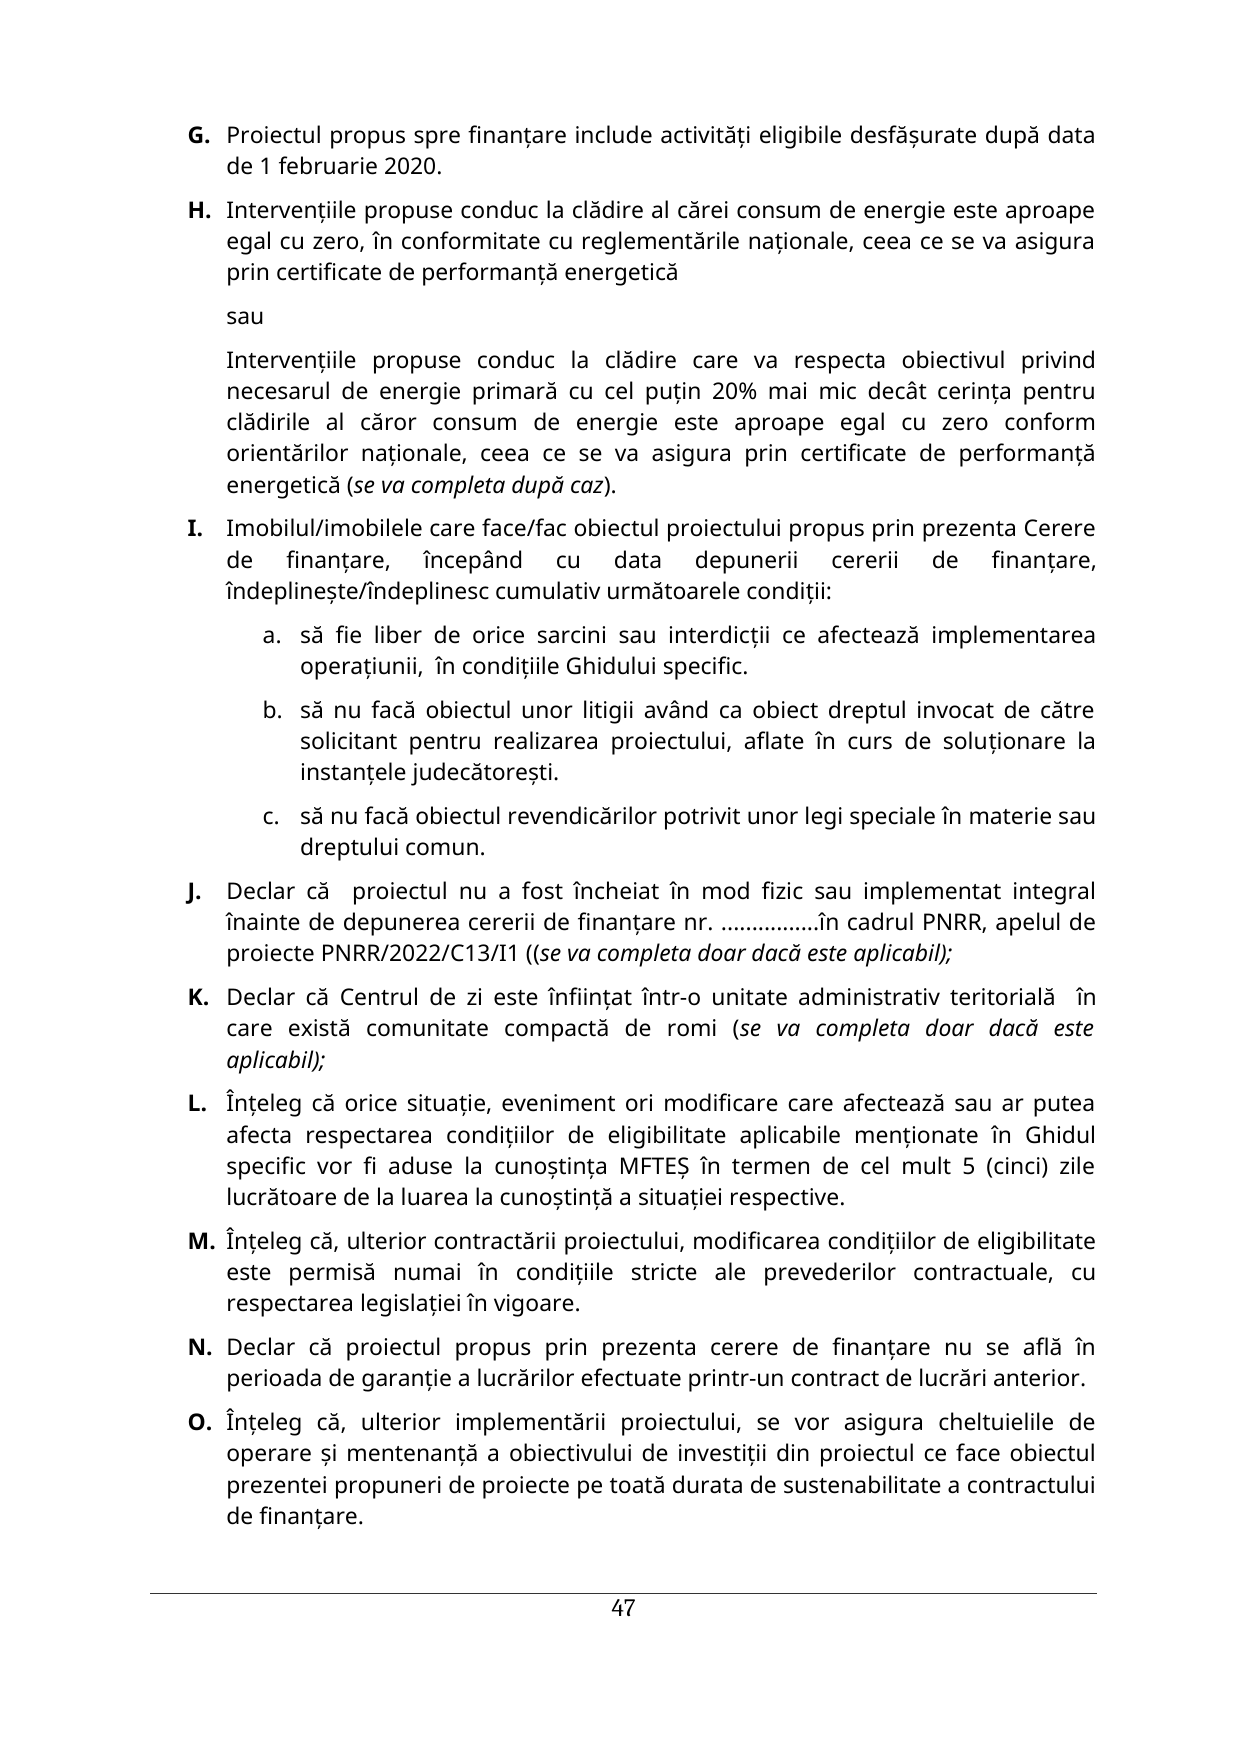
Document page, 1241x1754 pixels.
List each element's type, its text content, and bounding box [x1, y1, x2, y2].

list să nu facă obiectul unor litigii având ca obiect dreptul invocat de către solicitant pentru realizarea proiectului, aflate în curs de soluţionare la instanţele judecătoreşti. [262, 693, 1097, 787]
list Intervențiile propuse conduc la clădire al cărei consum de energie este aproape egal cu zero, în conformitate cu reglementările naționale, ceea ce se va asigura prin certificate de performanță energetică [187, 193, 1097, 287]
list să fie liber de orice sarcini sau interdicţii ce afectează implementarea operaţiunii, în condițiile Ghidului specific. [262, 618, 1097, 681]
text sau [226, 300, 1097, 331]
list Înțeleg că, ulterior implementării proiectului, se vor asigura cheltuielile de operare și mentenanță a obiectivului de investiții din proiectul ce face obiectul prezentei propuneri de proiecte pe toată durata de sustenabilitate a contractului de finanțare. [187, 1406, 1097, 1531]
list Proiectul propus spre finanțare include activități eligibile desfășurate după data de 1 februarie 2020. [187, 118, 1097, 181]
text Intervențiile propuse conduc la clădire care va respecta obiectivul privind necesarul de energie primară cu cel puțin 20% mai mic decât cerința pentru clădirile al căror consum de energie este aproape egal cu zero conform orientărilor naționale, ceea ce se va asigura prin certificate de performanță energetică (se va completa după caz). [226, 343, 1097, 500]
list Înțeleg că, ulterior contractării proiectului, modificarea condițiilor de eligibilitate este permisă numai în condițiile stricte ale prevederilor contractuale, cu respectarea legislaţiei în vigoare. [187, 1225, 1097, 1318]
list Declar că Centrul de zi este înființat într-o unitate administrativ teritorială în care există comunitate compactă de romi (se va completa doar dacă este aplicabil); [187, 981, 1097, 1075]
list Înțeleg că orice situație, eveniment ori modificare care afectează sau ar putea afecta respectarea condițiilor de eligibilitate aplicabile menționate în Ghidul specific vor fi aduse la cunoștința MFTEȘ în termen de cel mult 5 (cinci) zile lucrătoare de la luarea la cunoștință a situației respective. [187, 1087, 1097, 1212]
list să nu facă obiectul revendicărilor potrivit unor legi speciale în materie sau dreptului comun. [262, 800, 1097, 862]
list Imobilul/imobilele care face/fac obiectul proiectului propus prin prezenta Cerere de finanţare, începând cu data depunerii cererii de finanţare, îndeplineşte/îndeplinesc cumulativ următoarele condiţii: [187, 512, 1097, 606]
list Declar că proiectul nu a fost încheiat în mod fizic sau implementat integral înainte de depunerea cererii de finanțare nr. ................în cadrul PNRR, apelul de proiecte PNRR/2022/C13/I1 ((se va completa doar dacă este aplicabil); [187, 875, 1097, 968]
list Declar că proiectul propus prin prezenta cerere de finanțare nu se află în perioada de garanție a lucrărilor efectuate printr-un contract de lucrări anterior. [187, 1331, 1097, 1393]
